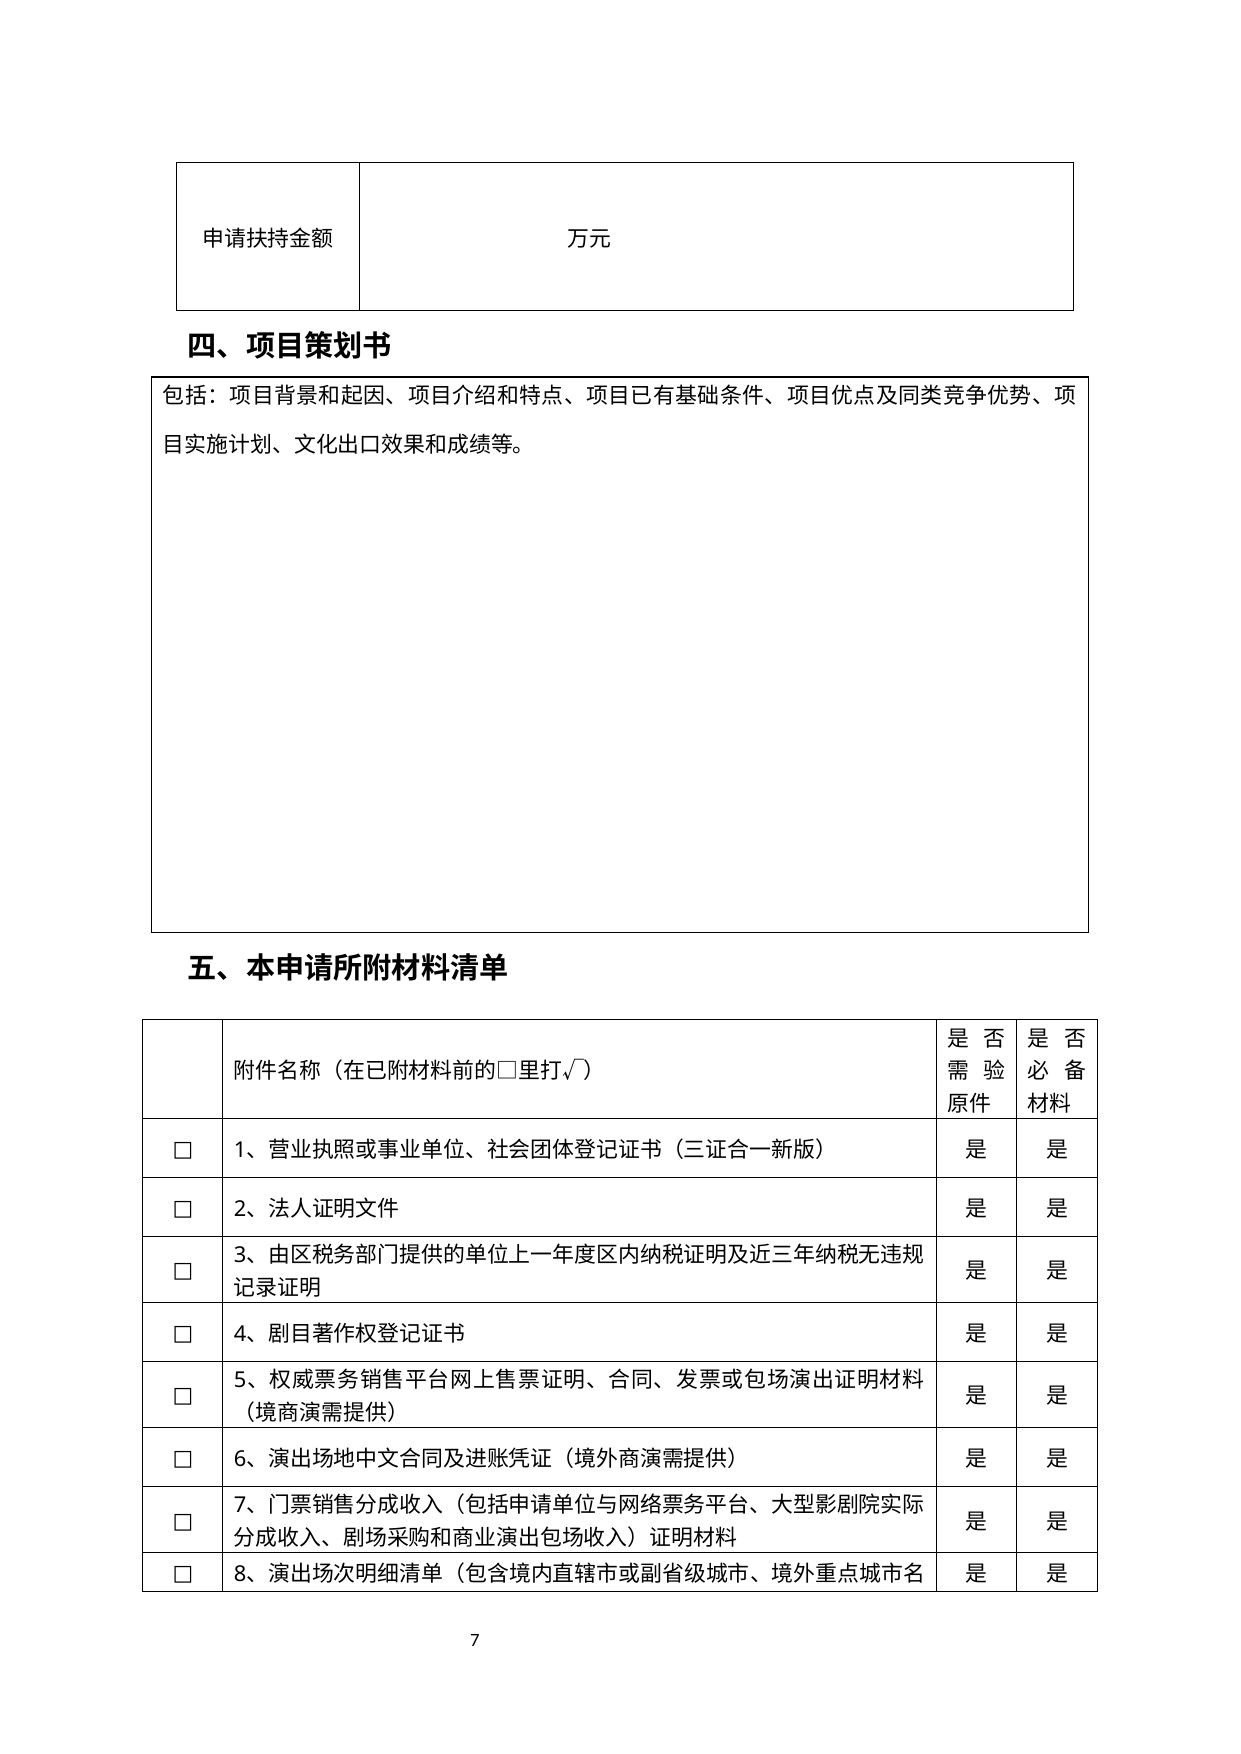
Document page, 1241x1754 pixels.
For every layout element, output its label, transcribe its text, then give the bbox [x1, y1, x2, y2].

table_header 附件名称（在已附材料前的□里打√） [223, 1020, 936, 1118]
table_cell 是 [937, 1362, 1016, 1427]
table_cell 是 [1017, 1428, 1097, 1486]
table_header 是否必备材料 [1017, 1020, 1097, 1118]
table_cell □ [143, 1487, 222, 1552]
table_cell 是 [937, 1303, 1016, 1361]
table_cell 2、法人证明文件 [223, 1178, 936, 1236]
table_cell □ [143, 1428, 222, 1486]
table_cell 是 [1017, 1303, 1097, 1361]
table_cell 是 [937, 1553, 1016, 1591]
table_cell □ [143, 1303, 222, 1361]
table_cell 是 [937, 1119, 1016, 1177]
table_cell 是 [937, 1237, 1016, 1302]
text 四、项目策划书 [187, 311, 1053, 376]
table_header 是否需验原件 [937, 1020, 1016, 1118]
table_cell 3、由区税务部门提供的单位上一年度区内纳税证明及近三年纳税无违规记录证明 [223, 1237, 936, 1302]
table_cell □ [143, 1119, 222, 1177]
text 五、本申请所附材料清单 [187, 933, 1009, 998]
table_cell 1、营业执照或事业单位、社会团体登记证书（三证合一新版） [223, 1119, 936, 1177]
table_cell □ [143, 1362, 222, 1427]
table_header 包括：项目背景和起因、项目介绍和特点、项目已有基础条件、项目优点及同类竞争优势、项目实施计划、文化出口效果和成绩等。 [152, 378, 1088, 932]
table_cell 是 [1017, 1362, 1097, 1427]
table_cell 5、权威票务销售平台网上售票证明、合同、发票或包场演出证明材料（境商演需提供） [223, 1362, 936, 1427]
table_cell 6、演出场地中文合同及进账凭证（境外商演需提供） [223, 1428, 936, 1486]
table_cell 是 [937, 1178, 1016, 1236]
table_cell 是 [1017, 1119, 1097, 1177]
table_cell 4、剧目著作权登记证书 [223, 1303, 936, 1361]
table_cell 是 [1017, 1553, 1097, 1591]
table_cell 申请扶持金额 [177, 163, 359, 310]
table_cell 是 [1017, 1237, 1097, 1302]
table_cell □ [143, 1553, 222, 1591]
table_header [143, 1020, 222, 1118]
table_cell 7、门票销售分成收入（包括申请单位与网络票务平台、大型影剧院实际分成收入、剧场采购和商业演出包场收入）证明材料 [223, 1487, 936, 1552]
table_cell 是 [937, 1428, 1016, 1486]
table_cell 是 [1017, 1178, 1097, 1236]
table_cell 万元 [360, 163, 1073, 310]
table_cell 是 [1017, 1487, 1097, 1552]
table_cell 是 [937, 1487, 1016, 1552]
table_cell □ [143, 1178, 222, 1236]
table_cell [223, 1553, 936, 1591]
table_cell □ [143, 1237, 222, 1302]
